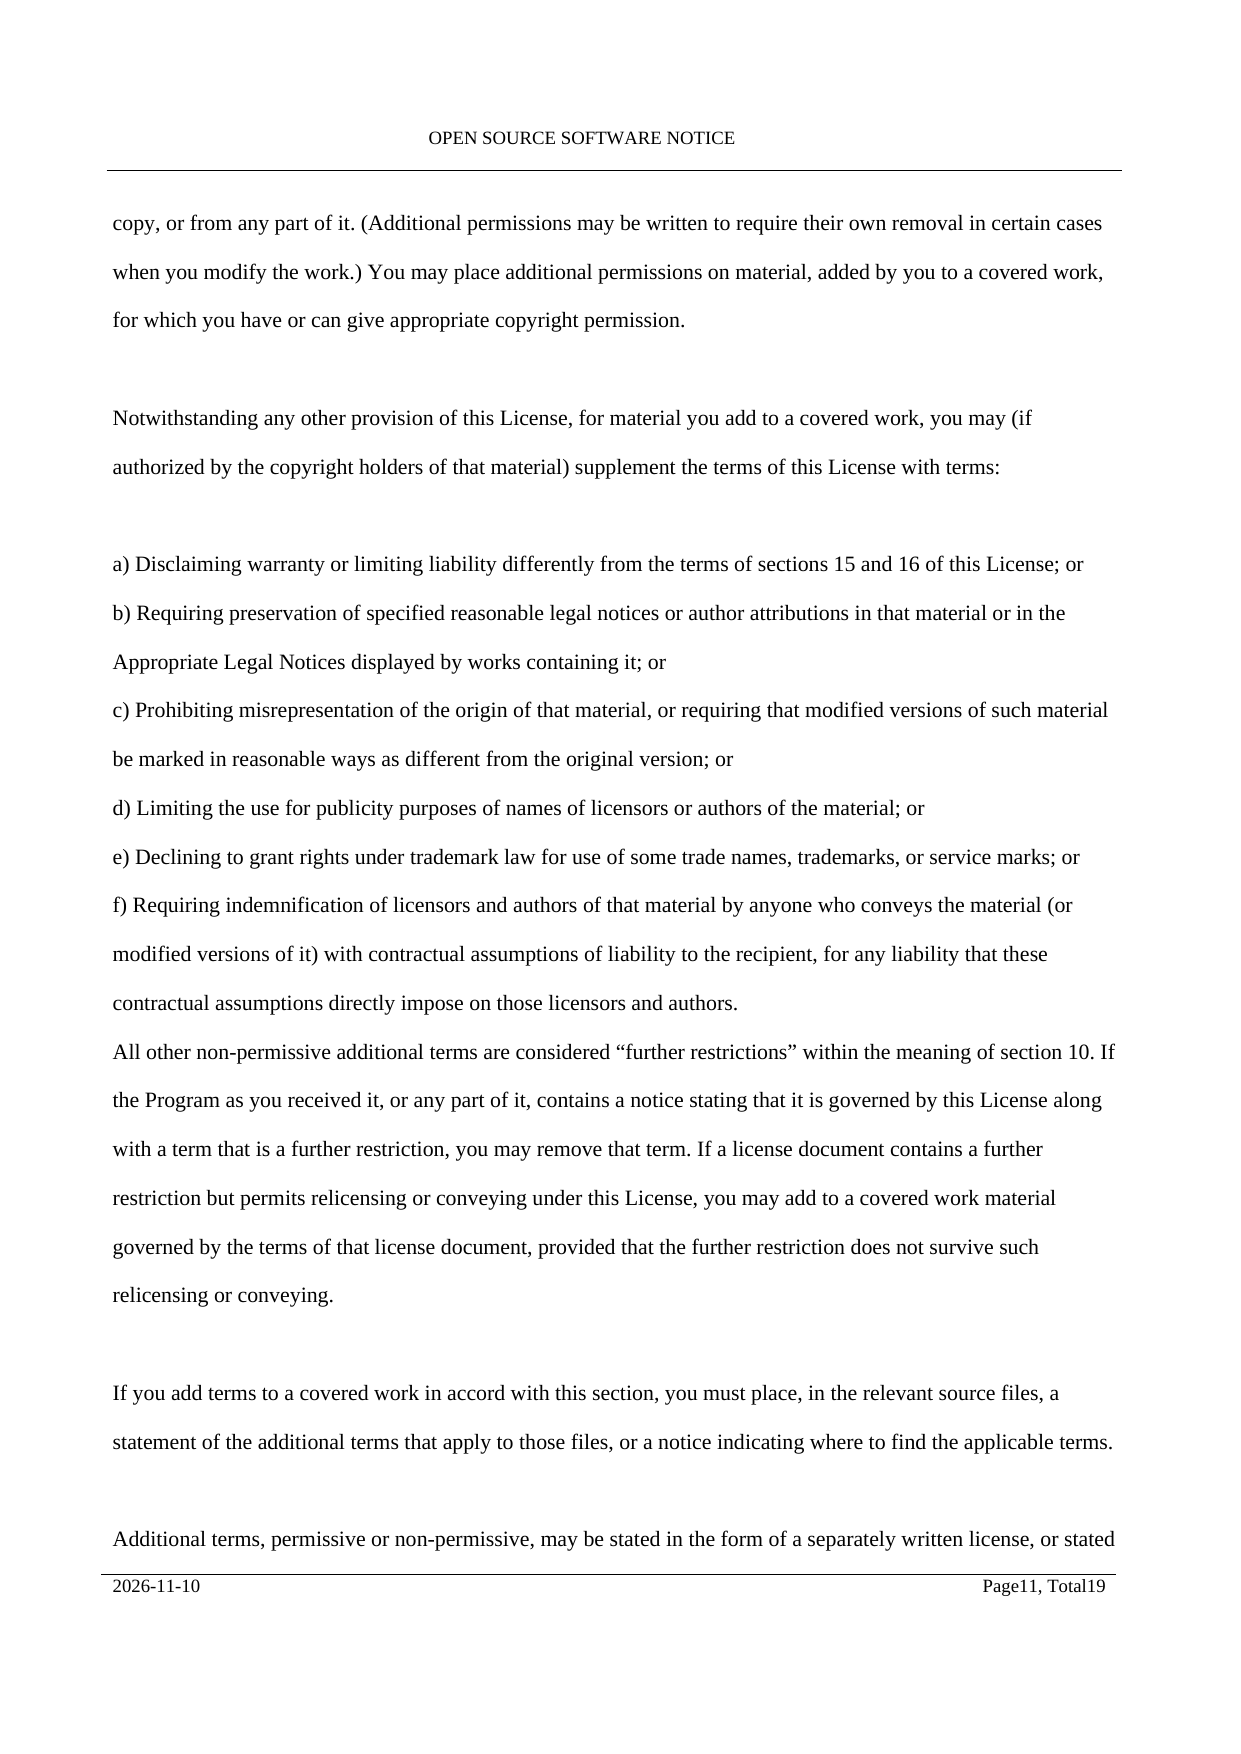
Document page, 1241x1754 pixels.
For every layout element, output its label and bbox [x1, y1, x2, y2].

text [112, 206, 1128, 1555]
